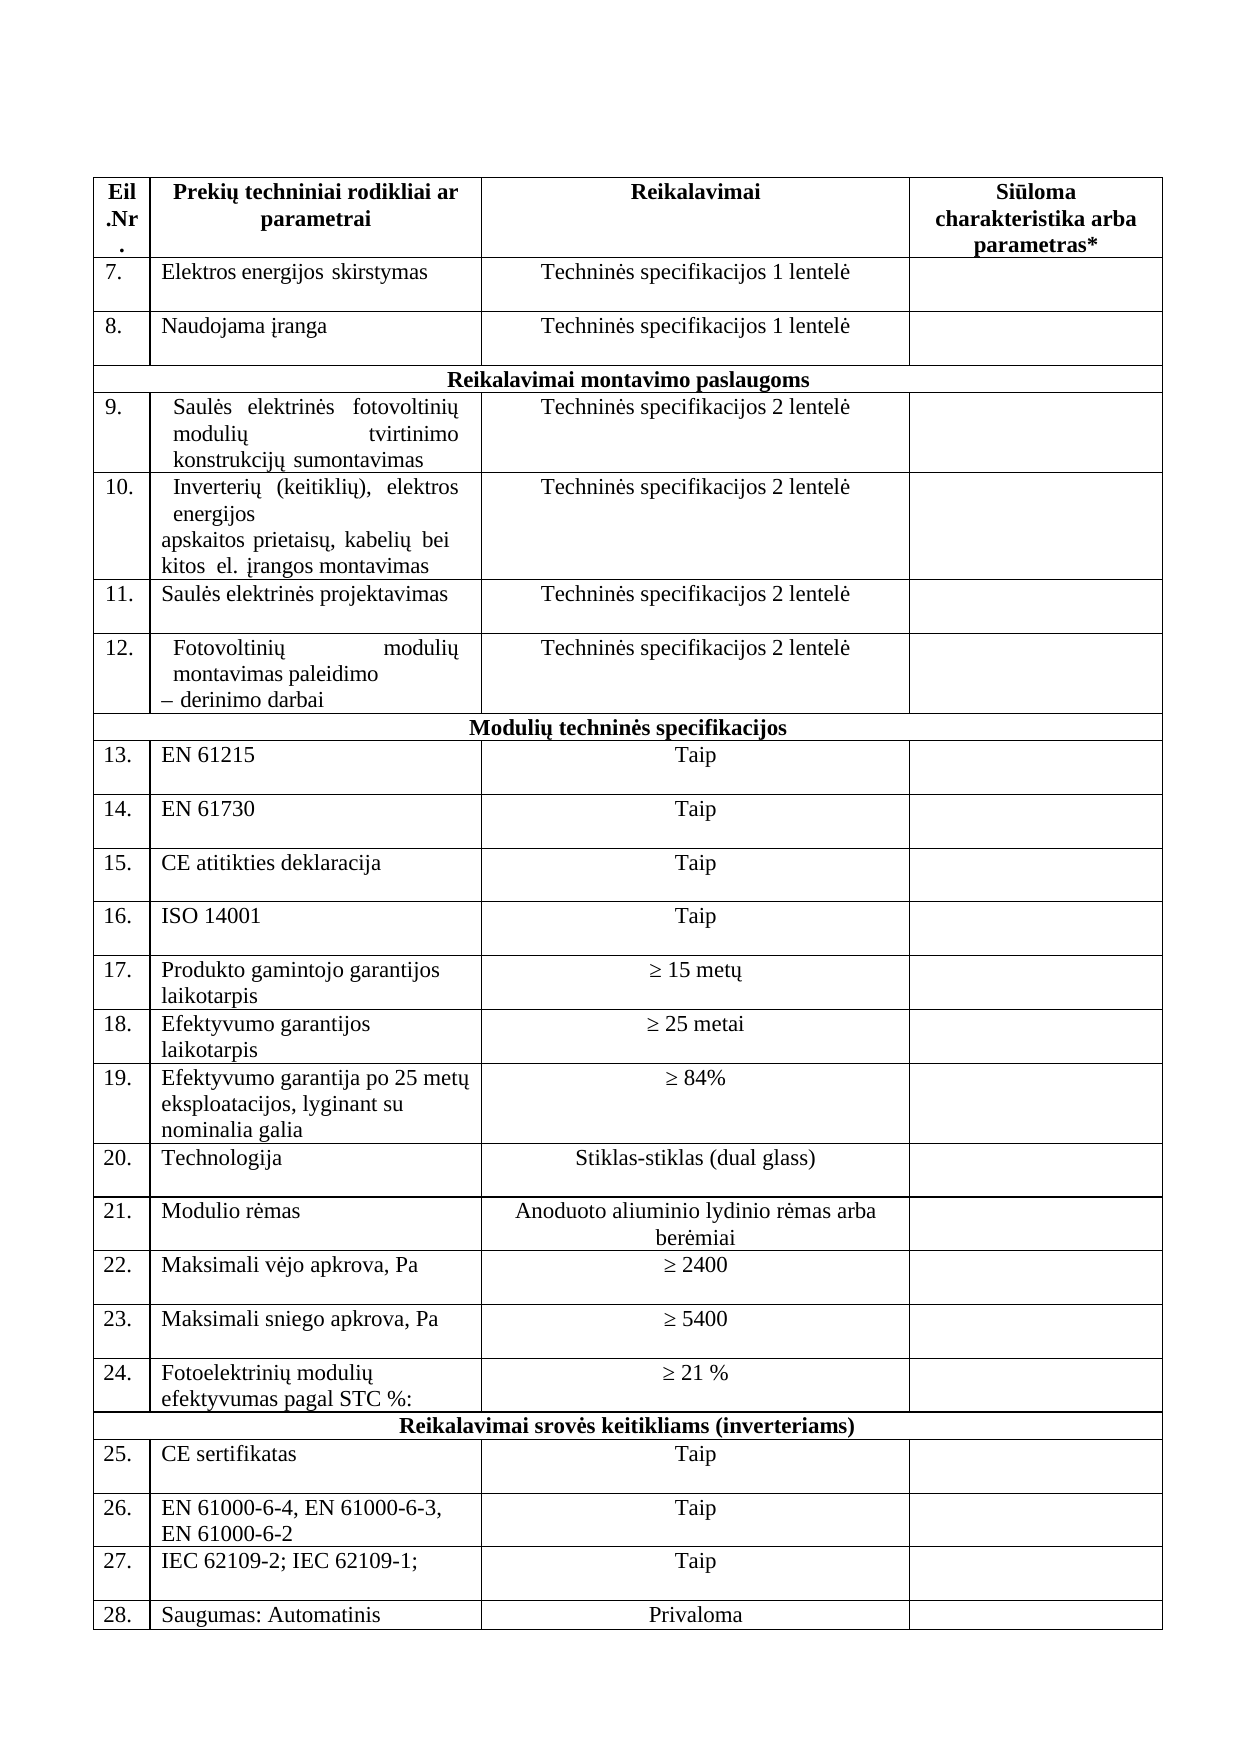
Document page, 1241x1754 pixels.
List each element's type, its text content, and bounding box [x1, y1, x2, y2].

table_cell Taip [482, 1440, 909, 1492]
table_cell ≥ 15 metų [482, 956, 909, 1009]
table_cell [94, 1305, 149, 1358]
table_cell Taip [482, 741, 909, 794]
table_cell [910, 634, 1162, 713]
table_cell [910, 473, 1162, 579]
table_cell EN 61730 [151, 795, 481, 847]
table_cell Stiklas-stiklas (dual glass) [482, 1144, 909, 1196]
table_cell ≥ 21 % [482, 1359, 909, 1411]
table_cell Taip [482, 1494, 909, 1546]
table_cell [94, 902, 149, 955]
table_cell [910, 1144, 1162, 1196]
table_cell Fotoelektrinių modulių efektyvumas pagal STC %: [151, 1359, 481, 1411]
table_cell [910, 956, 1162, 1009]
table_cell [94, 795, 149, 847]
table_cell Technologija [151, 1144, 481, 1196]
table_cell Fotovoltinių modulių montavimas paleidimo – derinimo darbai [151, 634, 481, 713]
table_cell [94, 1010, 149, 1062]
table_cell [910, 1305, 1162, 1358]
table_cell Maksimali sniego apkrova, Pa [151, 1305, 481, 1358]
table_cell [94, 1440, 149, 1492]
table_cell [910, 1547, 1162, 1600]
table_cell [94, 1359, 149, 1411]
table_cell [94, 1144, 149, 1196]
table_cell Techninės specifikacijos 1 lentelė [482, 258, 909, 311]
table_cell Saulės elektrinės fotovoltinių modulių tvirtinimo konstrukcijų sumontavimas [151, 393, 481, 472]
table_cell [910, 1359, 1162, 1411]
table_cell [94, 1601, 149, 1629]
table_cell Inverterių (keitiklių), elektros energijos apskaitos prietaisų, kabelių bei kitos el. įrangos montavimas [151, 473, 481, 579]
table_cell Maksimali vėjo apkrova, Pa [151, 1251, 481, 1304]
table_cell [94, 1198, 149, 1250]
table_cell ISO 14001 [151, 902, 481, 955]
table_cell Techninės specifikacijos 2 lentelė [482, 634, 909, 713]
table_cell IEC 62109-2; IEC 62109-1; [151, 1547, 481, 1600]
table_cell Anoduoto aliuminio lydinio rėmas arba berėmiai [482, 1198, 909, 1250]
table_cell [910, 1010, 1162, 1062]
table_cell Reikalavimai srovės keitikliams (inverteriams) [94, 1413, 1162, 1439]
table_cell [94, 741, 149, 794]
table_cell Efektyvumo garantija po 25 metų eksploatacijos, lyginant su nominalia galia [151, 1064, 481, 1143]
table_cell [910, 795, 1162, 847]
table_cell Taip [482, 1547, 909, 1600]
table_cell [910, 849, 1162, 901]
table_cell [910, 902, 1162, 955]
table_cell Taip [482, 902, 909, 955]
table_cell [94, 312, 149, 365]
table_cell EN 61000-6-4, EN 61000-6-3, EN 61000-6-2 [151, 1494, 481, 1546]
table_cell [910, 1494, 1162, 1546]
table_cell Techninės specifikacijos 2 lentelė [482, 580, 909, 632]
table_cell [94, 580, 149, 632]
table_cell [910, 1251, 1162, 1304]
table_cell Produkto gamintojo garantijos laikotarpis [151, 956, 481, 1009]
table_cell ≥ 84% [482, 1064, 909, 1143]
table_cell [94, 1494, 149, 1546]
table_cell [151, 1601, 481, 1629]
table_cell Elektros energijos skirstymas [151, 258, 481, 311]
table_header Siūloma charakteristika arba parametras* [910, 178, 1162, 257]
table_cell [94, 1064, 149, 1143]
table_cell [910, 1440, 1162, 1492]
table_cell [910, 393, 1162, 472]
table_cell Saulės elektrinės projektavimas [151, 580, 481, 632]
table_cell Techninės specifikacijos 2 lentelė [482, 393, 909, 472]
table_cell [94, 393, 149, 472]
table_cell Techninės specifikacijos 2 lentelė [482, 473, 909, 579]
table_cell Reikalavimai montavimo paslaugoms [94, 366, 1162, 392]
table_cell [94, 956, 149, 1009]
table_cell CE sertifikatas [151, 1440, 481, 1492]
table_cell [910, 1198, 1162, 1250]
table_cell ≥ 2400 [482, 1251, 909, 1304]
table_cell EN 61215 [151, 741, 481, 794]
table_cell ≥ 25 metai [482, 1010, 909, 1062]
table_cell [94, 634, 149, 713]
table_header Eil.Nr. [94, 178, 149, 257]
table_cell Techninės specifikacijos 1 lentelė [482, 312, 909, 365]
table_cell Taip [482, 795, 909, 847]
table_cell [94, 849, 149, 901]
table_cell Modulių techninės specifikacijos [94, 714, 1162, 740]
table_cell Privaloma [482, 1601, 909, 1629]
table_cell [94, 258, 149, 311]
table_cell [910, 741, 1162, 794]
table_cell CE atitikties deklaracija [151, 849, 481, 901]
table_cell [94, 1251, 149, 1304]
table_header Prekių techniniai rodikliai ar parametrai [151, 178, 481, 257]
table_cell Efektyvumo garantijos laikotarpis [151, 1010, 481, 1062]
table_cell Modulio rėmas [151, 1198, 481, 1250]
table_cell Taip [482, 849, 909, 901]
table_cell [910, 1064, 1162, 1143]
table_cell ≥ 5400 [482, 1305, 909, 1358]
table_cell [94, 1547, 149, 1600]
table_cell [94, 473, 149, 579]
table_cell [910, 258, 1162, 311]
table_header Reikalavimai [482, 178, 909, 257]
table_cell [910, 312, 1162, 365]
table_cell [910, 1601, 1162, 1629]
table_cell Naudojama įranga [151, 312, 481, 365]
table_cell [910, 580, 1162, 632]
